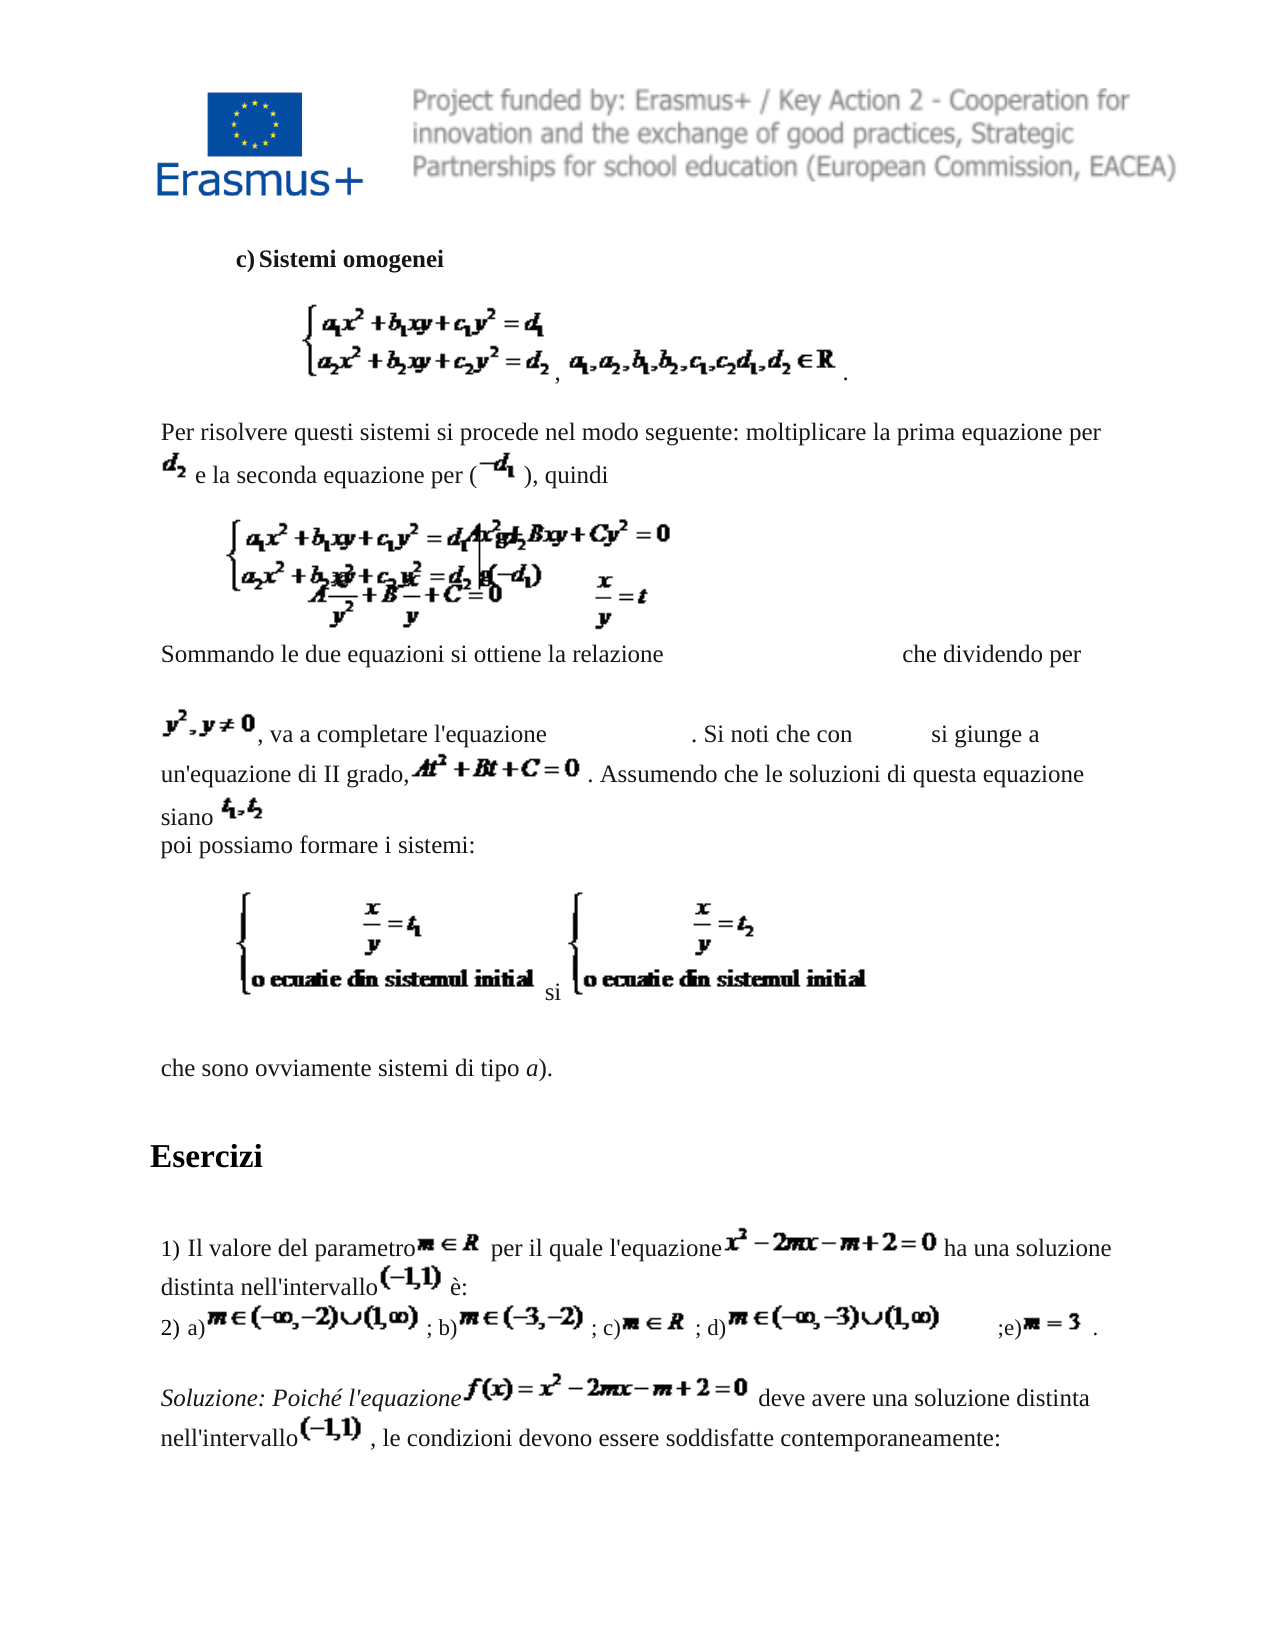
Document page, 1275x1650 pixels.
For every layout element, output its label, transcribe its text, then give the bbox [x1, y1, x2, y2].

text , va a completare l'equazione . Si noti che con si giunge a un'equazione di II grado, . Assumendo che le soluzioni di questa equazione siano [160, 706, 1112, 830]
text Sommando le due equazioni si ottiene la relazione che dividendo per [160, 639, 1125, 668]
picture [378, 1261, 444, 1296]
picture [150, 75, 365, 198]
picture [461, 1369, 752, 1407]
text che sono ovviamente sistemi di tipo a). [161, 1053, 570, 1082]
picture [722, 1222, 938, 1257]
picture [160, 705, 258, 743]
text poi possiamo formare i sistemi: [160, 830, 1112, 859]
picture [591, 564, 651, 634]
picture [567, 888, 871, 1001]
list Sistemi omogenei [236, 244, 1125, 273]
picture [477, 445, 518, 484]
subtitle Esercizi [150, 1136, 1125, 1174]
picture [298, 1412, 364, 1447]
picture [726, 1301, 942, 1336]
picture [219, 787, 267, 825]
picture [301, 302, 555, 381]
list Il valore del parametro per il quale l'equazione ha una soluzione distinta nell'intervallo è: [161, 1222, 1113, 1301]
picture [235, 888, 539, 1001]
text Soluzione: Poiché l'equazione deve avere una soluzione distinta nell'intervallo , le condizioni devono essere soddisfatte contemporaneamente: [160, 1369, 1125, 1452]
picture [1021, 1307, 1087, 1336]
picture [409, 748, 581, 783]
picture [225, 515, 673, 634]
picture [457, 1301, 586, 1336]
picture [620, 1307, 690, 1336]
picture [160, 445, 189, 484]
text Per risolvere questi sistemi si procede nel modo seguente: moltiplicare la prima equazione per e la seconda equazione per ( ), quindi [161, 417, 1125, 488]
picture [415, 1228, 485, 1257]
picture [205, 1301, 421, 1336]
picture [403, 76, 1184, 188]
